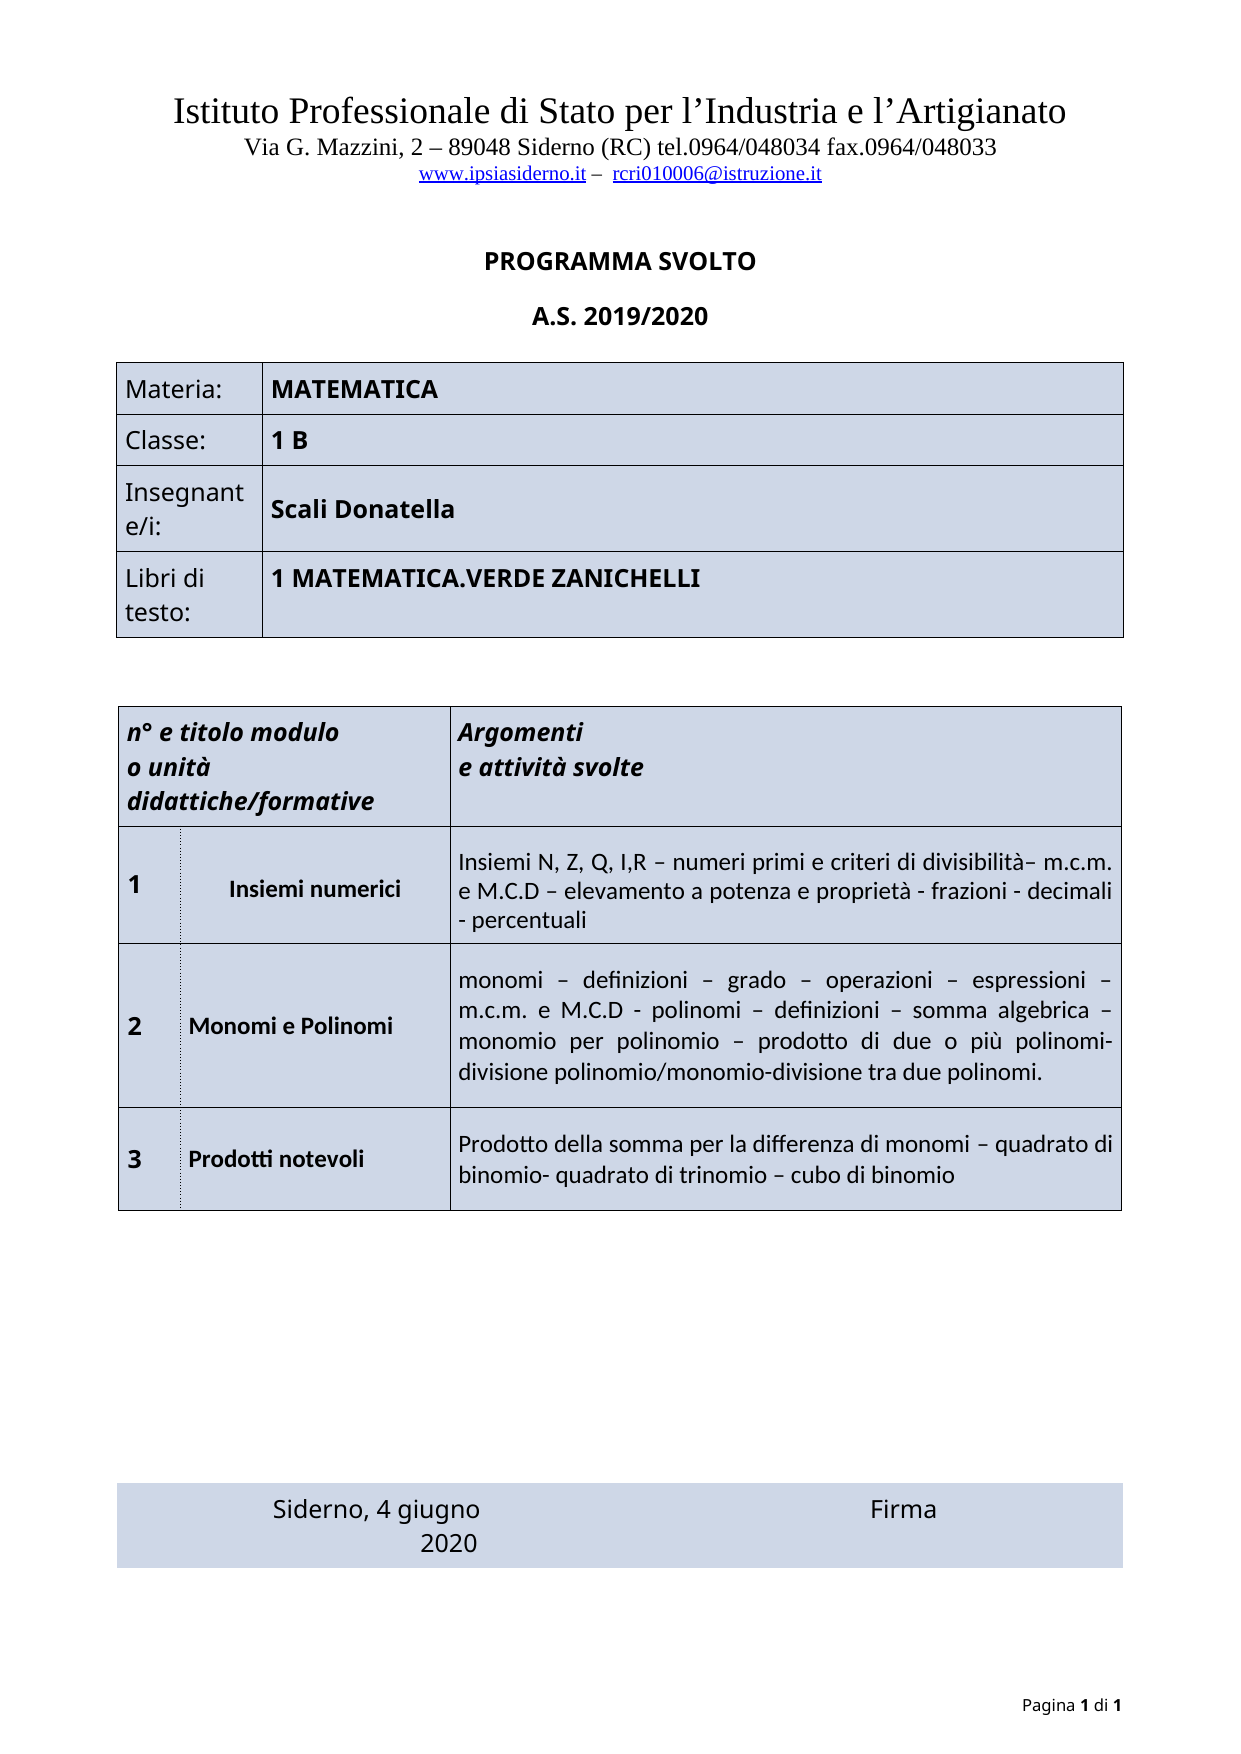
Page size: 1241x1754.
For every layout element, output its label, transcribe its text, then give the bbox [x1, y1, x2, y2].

table_cell Scali Donatella [263, 466, 1123, 551]
table_header [531, 1483, 684, 1568]
table_cell 3 [119, 1108, 180, 1210]
table_cell Prodotto della somma per la differenza di monomi – quadrato di binomio- quadrato di trinomio – cubo di binomio [451, 1108, 1121, 1210]
table_header Firma [684, 1483, 1123, 1568]
table_cell Insiemi N, Z, Q, I,R – numeri primi e criteri di divisibilità– m.c.m. e M.C.D – elevamento a potenza e proprietà - frazioni - decimali - percentuali [451, 827, 1121, 943]
table_cell Insiemi numerici [180, 827, 450, 943]
table_header Materia: [117, 363, 262, 414]
table_cell Classe: [117, 415, 262, 465]
table_header MATEMATICA [263, 363, 1123, 414]
table_cell 1 MATEMATICA.VERDE ZANICHELLI [263, 552, 1123, 637]
table_cell Prodotti notevoli [180, 1108, 450, 1210]
table_header Siderno, 4 giugno 2020 [117, 1483, 531, 1568]
table_cell 1 [119, 827, 180, 943]
table_cell Insegnante/i: [117, 466, 262, 551]
table_header Argomenti e attività svolte [451, 707, 1121, 826]
table_cell monomi – definizioni – grado – operazioni – espressioni – m.c.m. e M.C.D - polinomi – definizioni – somma algebrica – monomio per polinomio – prodotto di due o più polinomi-divisione polinomio/monomio-divisione tra due polinomi. [451, 944, 1121, 1107]
table_cell 2 [119, 944, 180, 1107]
table_cell Libri di testo: [117, 552, 262, 637]
table_cell Monomi e Polinomi [180, 944, 450, 1107]
table_header n° e titolo modulo o unità didattiche/formative [119, 707, 450, 826]
table_cell 1 B [263, 415, 1123, 465]
